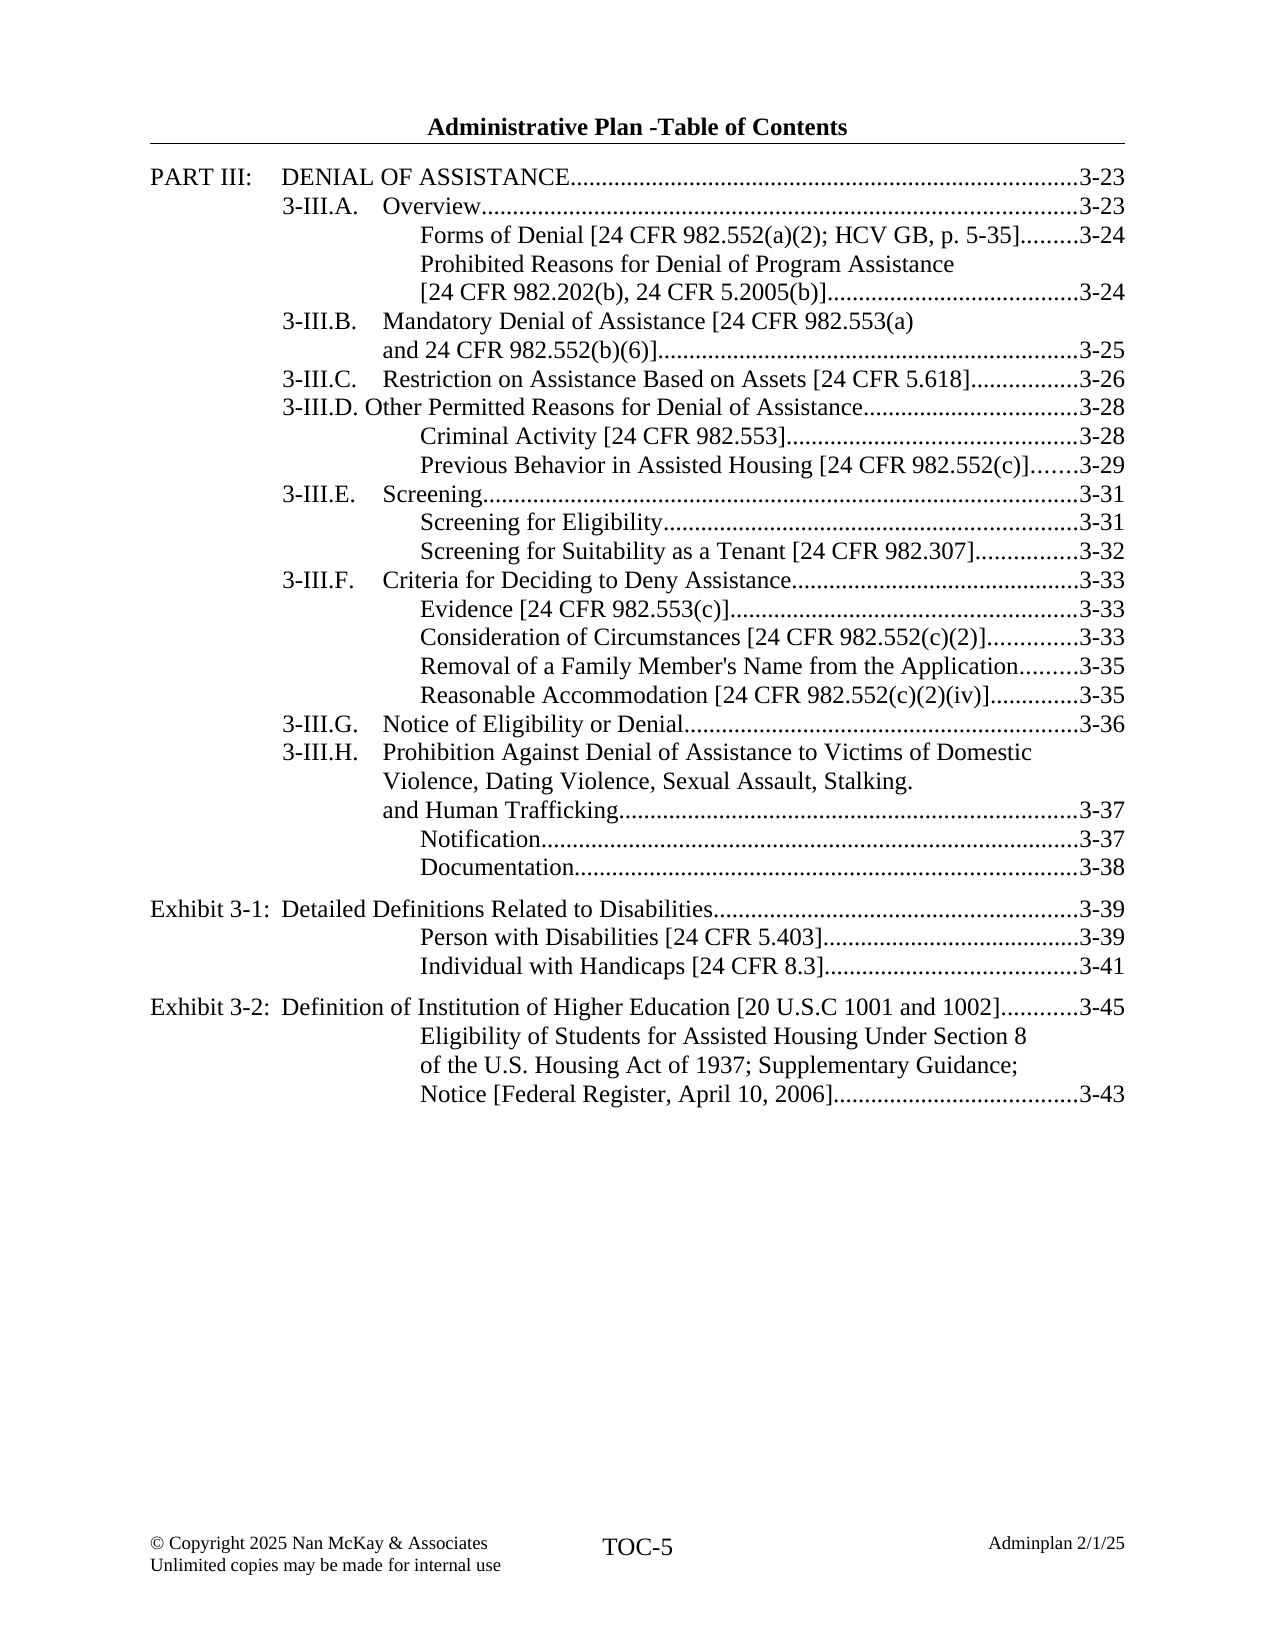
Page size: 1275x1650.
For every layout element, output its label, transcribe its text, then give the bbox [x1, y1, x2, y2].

text Forms of Denial [24 CFR 982.552(a)(2); HCV GB, p. 5-35] 3-24 [420, 220, 1125, 249]
text Screening for Eligibility 3-31 [420, 507, 1125, 536]
text Individual with Handicaps [24 CFR 8.3] 3-41 [420, 951, 1125, 980]
text 3-III.C. Restriction on Assistance Based on Assets [24 CFR 5.618] 3-26 [282, 364, 1125, 392]
text 3-III.D. Other Permitted Reasons for Denial of Assistance 3-28 [282, 392, 1125, 421]
text Reasonable Accommodation [24 CFR 982.552(c)(2)(iv)] 3-35 [420, 680, 1125, 709]
text Eligibility of Students for Assisted Housing Under Section 8 of the Housing Act of 1937; Supplementary Guidance; Notice [Federal Register, April 10, 2006] 3-43 [420, 1021, 1125, 1107]
text Prohibited Reasons for Denial of Program Assistance [24 CFR 982.202(b), 24 CFR 5.2005(b)] 3-24 [420, 249, 1125, 306]
text Evidence [24 CFR 982.553(c)] 3-33 [420, 594, 1125, 622]
text Criminal Activity [24 CFR 982.553] 3-28 [420, 421, 1125, 450]
text Notification 3-37 [420, 824, 1125, 852]
text 3-III.A. Overview 3-23 [282, 191, 1125, 220]
text Screening for Suitability as a Tenant [24 CFR 982.307] 3-32 [420, 536, 1125, 565]
text 3-III.G. Notice of Eligibility or Denial 3-36 [282, 709, 1125, 737]
text 3-III.F. Criteria for Deciding to Deny Assistance 3-33 [282, 565, 1125, 594]
text Person with Disabilities [24 CFR 5.403] 3-39 [420, 922, 1125, 951]
text Previous Behavior in Assisted Housing [24 CFR 982.552(c)] 3-29 [420, 450, 1125, 479]
text Exhibit 3-2: Definition of Institution of Higher Education [20 U.S.C 1001 and 1002] 3-45 [150, 992, 1125, 1021]
text Documentation 3-38 [420, 852, 1125, 881]
text Exhibit 3-1: Detailed Definitions Related to Disabilities 3-39 [150, 894, 1125, 922]
text Removal of a Family Member's Name from the Application 3-35 [420, 651, 1125, 680]
text 3-III.H. Prohibition Against Denial of Assistance to Victims of Domestic Violence, Dating Violence, Sexual Assault, Stalking. and Human Trafficking 3-37 [282, 737, 1125, 824]
text Consideration of Circumstances [24 CFR 982.552(c)(2)] 3-33 [420, 622, 1125, 651]
text 3-III.E. Screening 3-31 [282, 479, 1125, 507]
text 3-III.B. Mandatory Denial of Assistance [24 CFR 982.553(a) and 24 CFR 982.552(b)(6)] 3-25 [282, 306, 1125, 364]
text PART III: DENIAL OF ASSISTANCE 3-23 [150, 162, 1125, 191]
